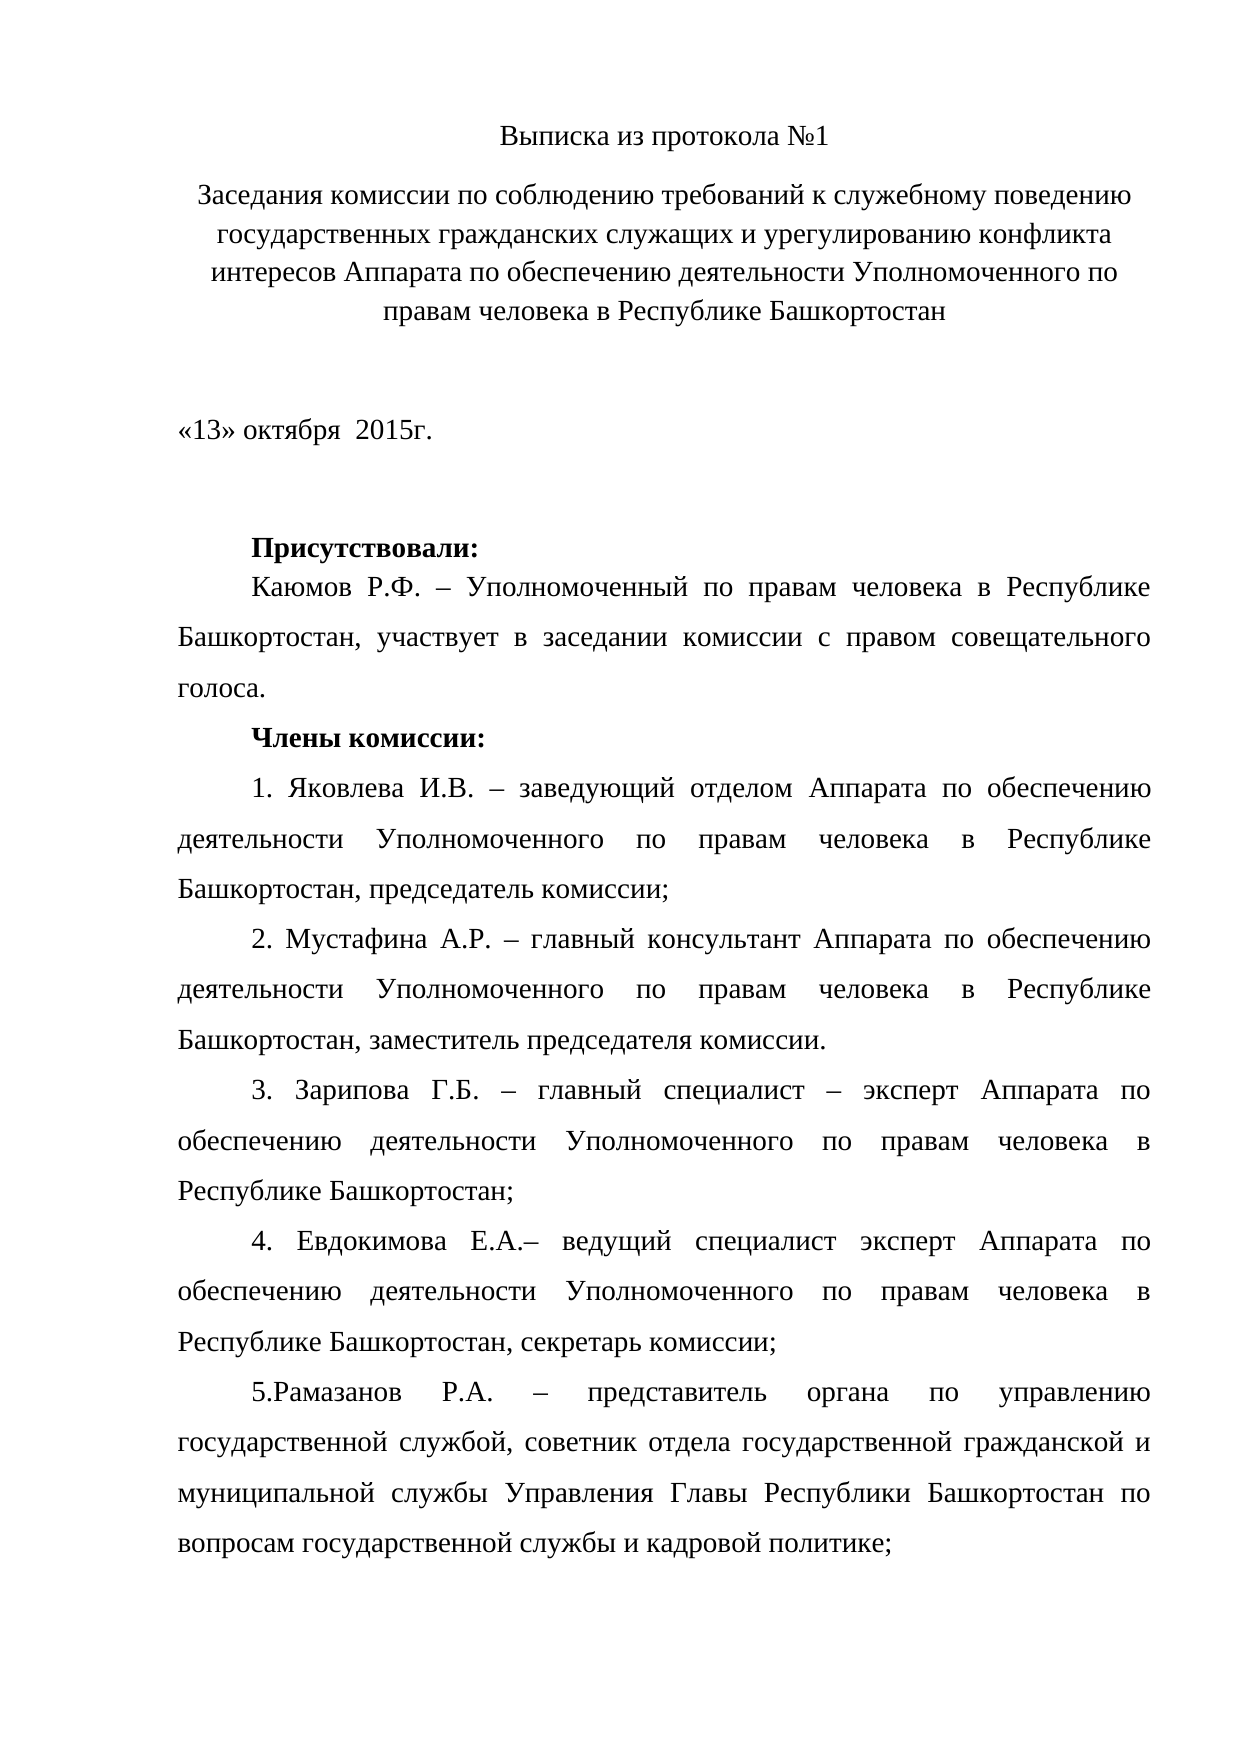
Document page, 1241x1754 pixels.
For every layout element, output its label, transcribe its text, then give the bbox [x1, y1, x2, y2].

text 1. Яковлева И.В. – заведующий отделом Аппарата по обеспечению деятельности Уполномоченного по правам человека в Республике Башкортостан, председатель комиссии; [177, 770, 1152, 904]
text 2. Мустафина А.Р. – главный консультант Аппарата по обеспечению деятельности Уполномоченного по правам человека в Республике Башкортостан, заместитель председателя комиссии. [177, 921, 1152, 1056]
text Каюмов Р.Ф. – Уполномоченный по правам человека в Республике Башкортостан, участвует в заседании комиссии с правом совещательного голоса. [177, 569, 1152, 703]
text Присутствовали: [177, 531, 1152, 564]
text 4. Евдокимова Е.А.– ведущий специалист эксперт Аппарата по обеспечению деятельности Уполномоченного по правам человека в Республике Башкортостан, секретарь комиссии; [177, 1223, 1152, 1357]
text 3. Зарипова Г.Б. – главный специалист – эксперт Аппарата по обеспечению деятельности Уполномоченного по правам человека в Республике Башкортостан; [177, 1072, 1152, 1206]
list 5.Рамазанов Р.А. – представитель органа по управлению государственной службой, советник отдела государственной гражданской и муниципальной службы Управления Главы Республики Башкортостан по вопросам государственной службы и кадровой политике; [177, 1374, 1152, 1559]
text «13» октября 2015г. [177, 412, 1152, 445]
text Заседания комиссии по соблюдению требований к служебному поведению государственных гражданских служащих и урегулированию конфликта интересов Аппарата по обеспечению деятельности Уполномоченного по правам человека в Республике Башкортостан [177, 177, 1152, 327]
list Члены комиссии: [177, 720, 1152, 754]
text Выписка из протокола №1 [177, 118, 1152, 152]
